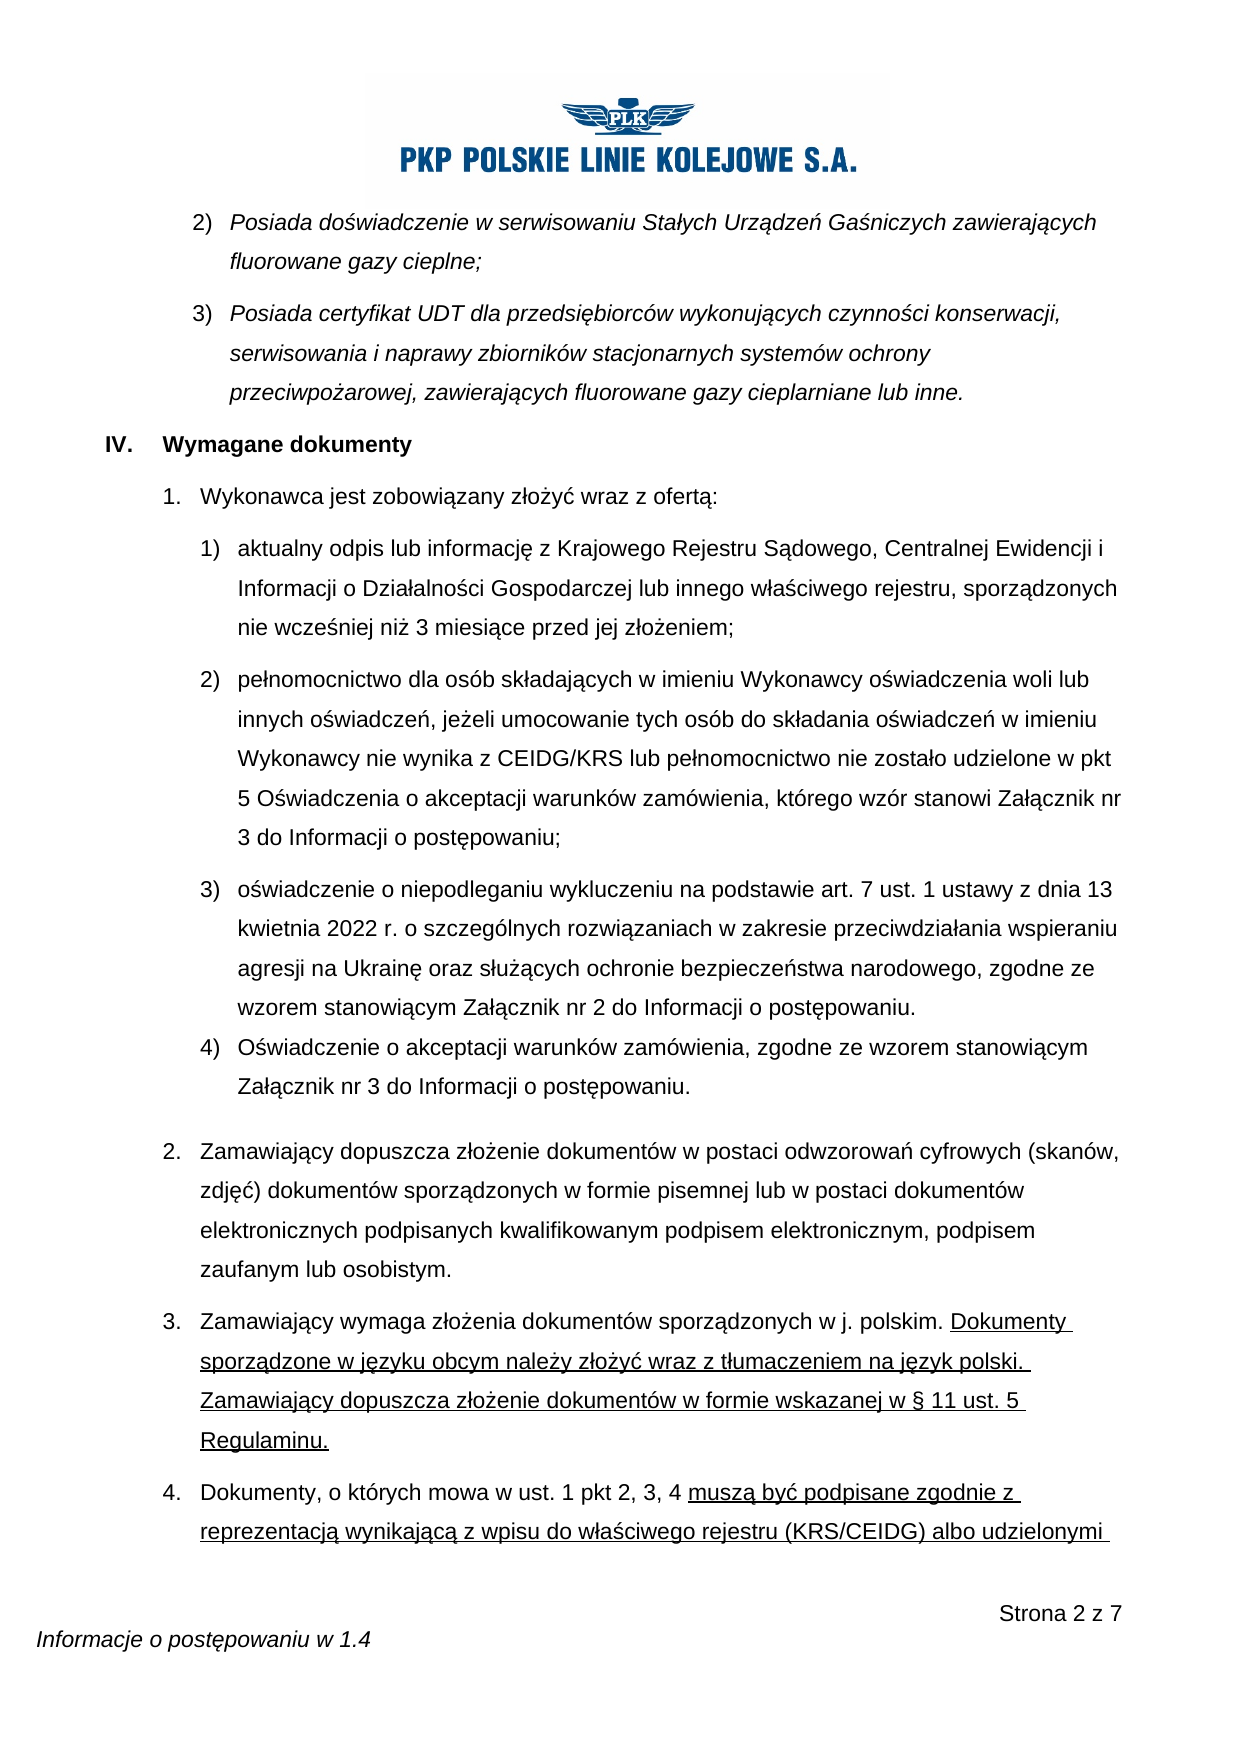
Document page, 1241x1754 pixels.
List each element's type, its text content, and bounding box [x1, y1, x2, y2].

list pełnomocnictwo dla osób składających w imieniu Wykonawcy oświadczenia woli lub innych oświadczeń, jeżeli umocowanie tych osób do składania oświadczeń w imieniu Wykonawcy nie wynika z CEIDG/KRS lub pełnomocnictwo nie zostało udzielone w pkt 5 Oświadczenia o akceptacji warunków zamówienia, którego wzór stanowi Załącznik nr 3 do Informacji o postępowaniu; [200, 666, 1122, 850]
list aktualny odpis lub informację z Krajowego Rejestru Sądowego, Centralnej Ewidencji i Informacji o Działalności Gospodarczej lub innego właściwego rejestru, sporządzonych nie wcześniej niż 3 miesiące przed jej złożeniem; [200, 535, 1122, 640]
list Posiada certyfikat UDT dla przedsiębiorców wykonujących czynności konserwacji, serwisowania i naprawy zbiorników stacjonarnych systemów ochrony przeciwpożarowej, zawierających fluorowane gazy cieplarniane lub inne. [192, 300, 1122, 406]
list Wykonawca jest zobowiązany złożyć wraz z ofertą: [162, 483, 1122, 509]
list Zamawiający dopuszcza złożenie dokumentów w postaci odwzorowań cyfrowych (skanów, zdjęć) dokumentów sporządzonych w formie pisemnej lub w postaci dokumentów elektronicznych podpisanych kwalifikowanym podpisem elektronicznym, podpisem zaufanym lub osobistym. [162, 1138, 1122, 1283]
list oświadczenie o niepodleganiu wykluczeniu na podstawie art. 7 ust. 1 ustawy z dnia 13 kwietnia 2022 r. o szczególnych rozwiązaniach w zakresie przeciwdziałania wspieraniu agresji na Ukrainę oraz służących ochronie bezpieczeństwa narodowego, zgodne ze wzorem stanowiącym Załącznik nr 2 do Informacji o postępowaniu. [200, 876, 1122, 1021]
list Posiada doświadczenie w serwisowaniu Stałych Urządzeń Gaśniczych zawierających fluorowane gazy cieplne; [192, 209, 1122, 274]
list Zamawiający wymaga złożenia dokumentów sporządzonych w j. polskim. Dokumenty sporządzone w języku obcym należy złożyć wraz z tłumaczeniem na język polski. Zamawiający dopuszcza złożenie dokumentów w formie wskazanej w § 11 ust. 5 Regulaminu. [162, 1308, 1122, 1453]
picture [365, 73, 891, 209]
list Wymagane dokumenty [133, 431, 1122, 457]
list Oświadczenie o akceptacji warunków zamówienia, zgodne ze wzorem stanowiącym Załącznik nr 3 do Informacji o postępowaniu. [200, 1034, 1122, 1100]
